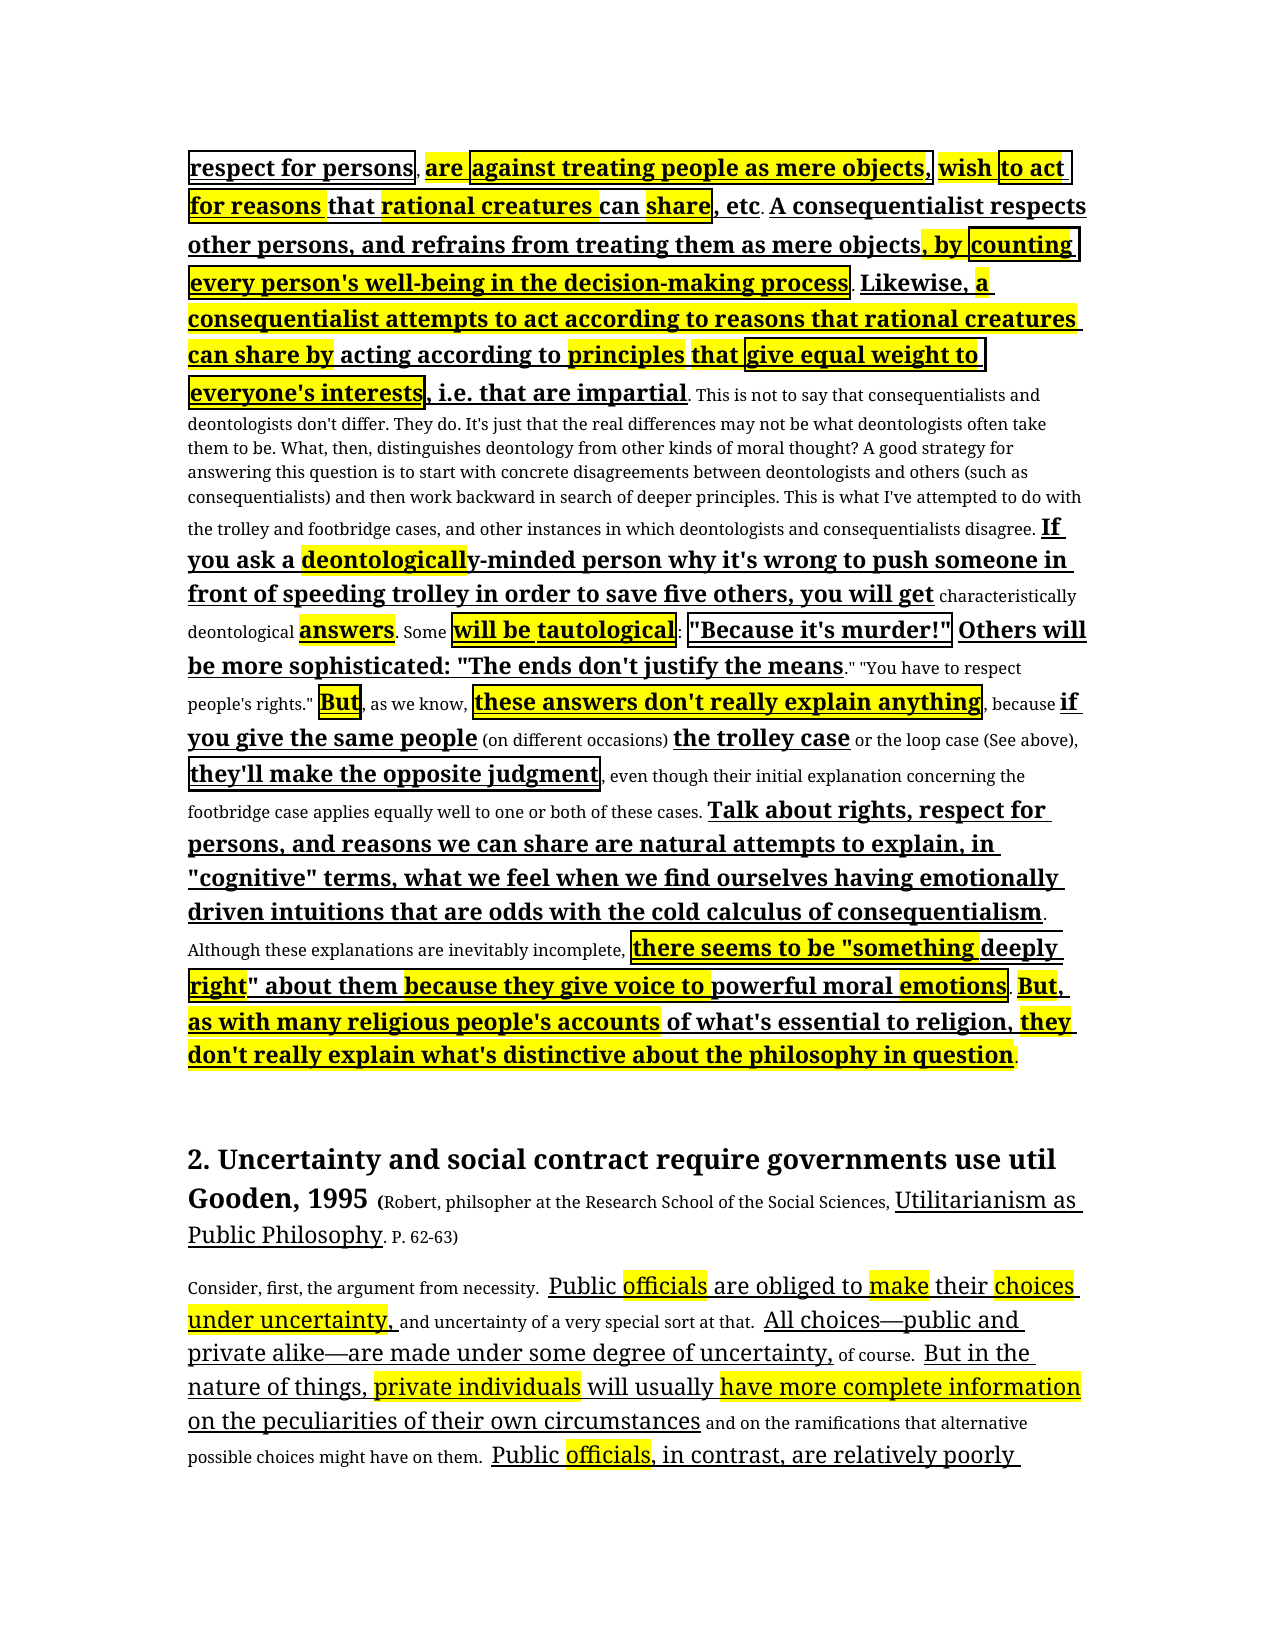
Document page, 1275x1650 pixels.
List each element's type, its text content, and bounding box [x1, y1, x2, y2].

subtitle 2. Uncertainty and social contract require governments use util [187, 1140, 1087, 1177]
text Gooden, 1995 (Robert, philsopher at the Research School of the Social Sciences, Utilitarianism as Public Philosophy. P. 62-63) [187, 1180, 1087, 1251]
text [187, 1270, 1087, 1470]
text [187, 150, 1087, 1071]
